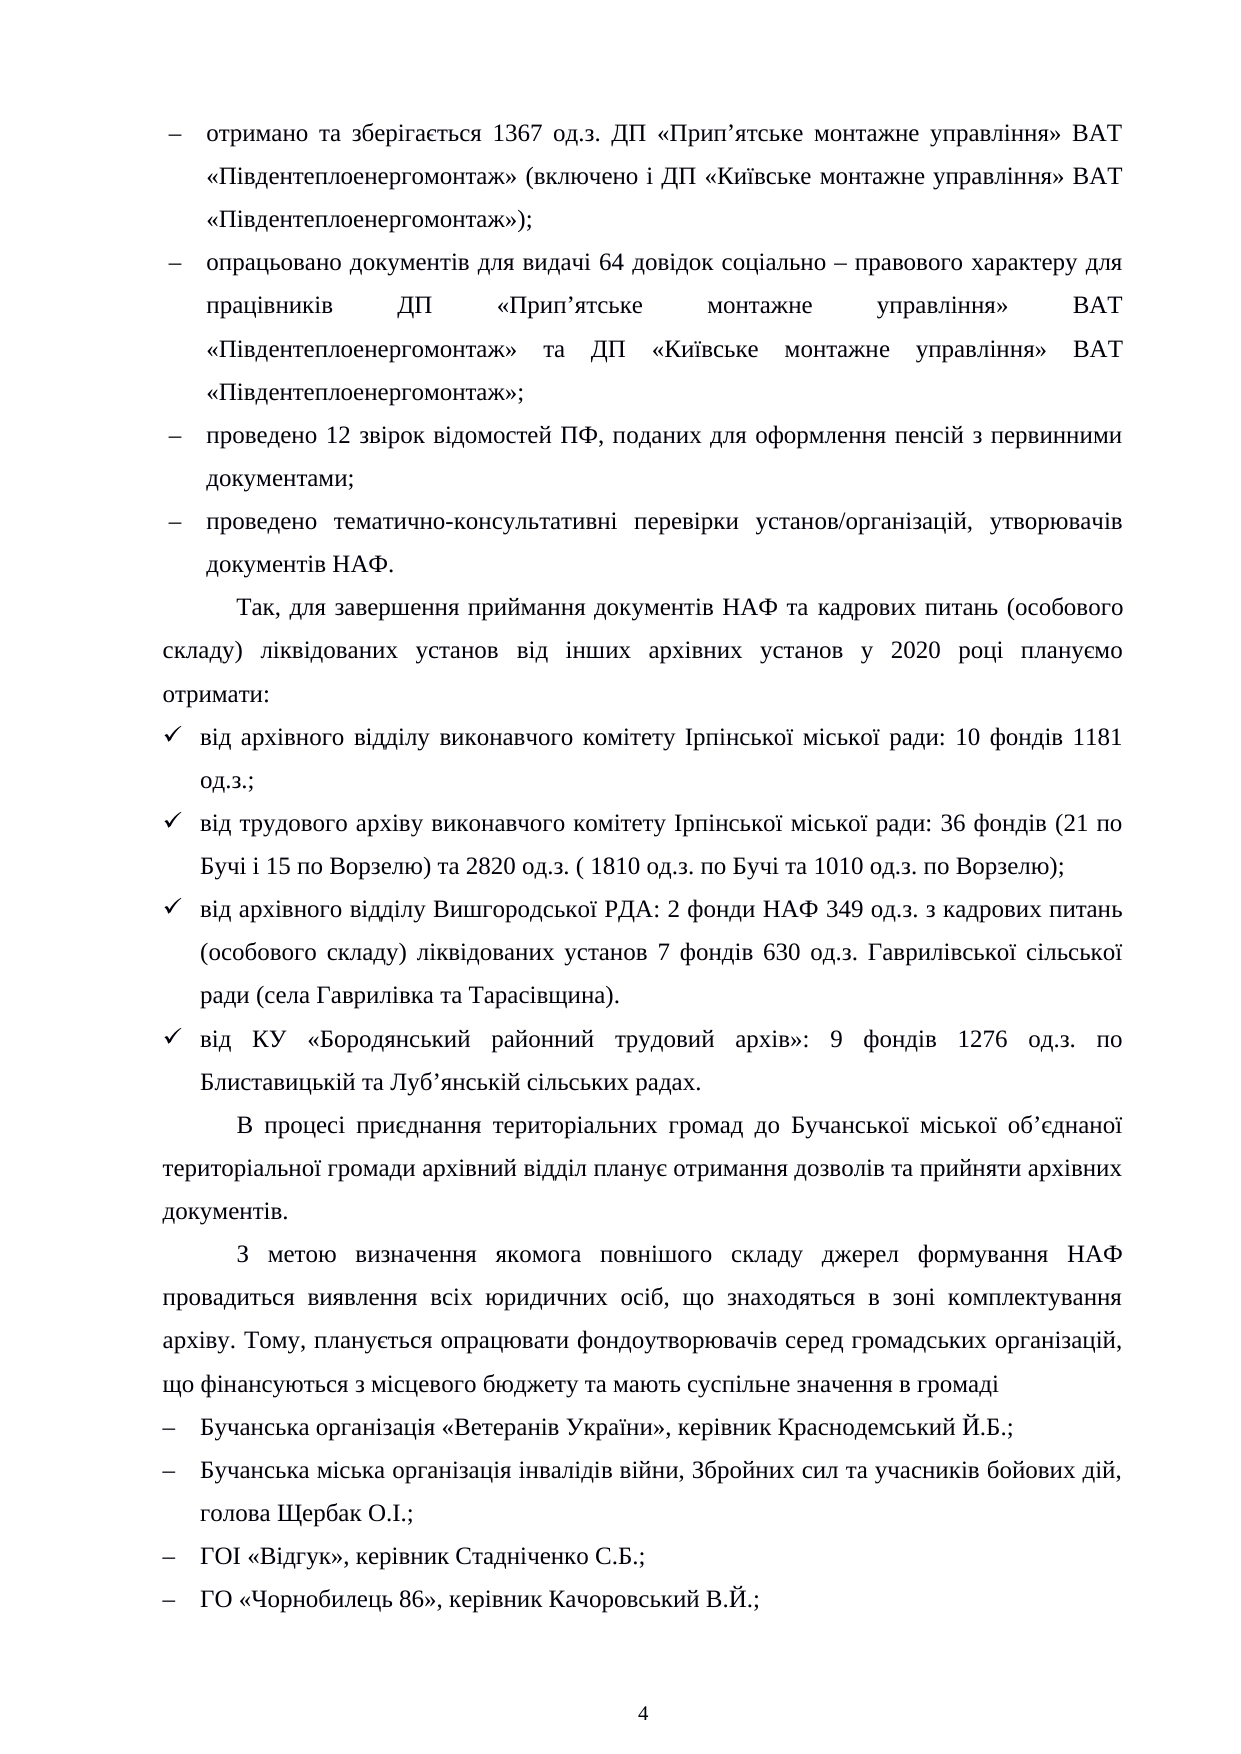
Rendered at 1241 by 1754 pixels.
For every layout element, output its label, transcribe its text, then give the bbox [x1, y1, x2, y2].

text В процесі приєднання територіальних громад до Бучанської міської об’єднаної територіальної громади архівний відділ планує отримання дозволів та прийняти архівних документів. [162, 1110, 1123, 1225]
list опрацьовано документів для видачі 64 довідок соціально – правового характеру для працівників ДП «Прип’ятське монтажне управління» ВАТ «Південтеплоенергомонтаж» та ДП «Київське монтажне управління» ВАТ «Південтеплоенергомонтаж»; [169, 247, 1123, 406]
text Так, для завершення приймання документів НАФ та кадрових питань (особового складу) ліквідованих установ від інших архівних установ у 2020 році плануємо отримати: [162, 592, 1123, 707]
list ГО «Чорнобилець 86», керівник Качоровський В.Й.; [162, 1584, 1123, 1613]
list проведено 12 звірок відомостей ПФ, поданих для оформлення пенсій з первинними документами; [169, 420, 1123, 492]
list від КУ «Бородянський районний трудовий архів»: 9 фондів 1276 од.з. по Блиставицькій та Луб’янській сільських радах. [162, 1024, 1123, 1096]
list від трудового архіву виконавчого комітету Ірпінської міської ради: 36 фондів (21 по Бучі і 15 по Ворзелю) та 2820 од.з. ( 1810 од.з. по Бучі та 1010 од.з. по Ворзелю); [162, 808, 1123, 880]
text З метою визначення якомога повнішого складу джерел формування НАФ провадиться виявлення всіх юридичних осіб, що знаходяться в зоні комплектування архіву. Тому, планується опрацювати фондоутворювачів серед громадських організацій, що фінансуються з місцевого бюджету та мають суспільне значення в громаді [162, 1239, 1123, 1397]
list Бучанська організація «Ветеранів України», керівник Краснодемський Й.Б.; [162, 1412, 1123, 1441]
list проведено тематично-консультативні перевірки установ/організацій, утворювачів документів НАФ. [169, 506, 1123, 578]
list отримано та зберігається 1367 од.з. ДП «Прип’ятське монтажне управління» ВАТ «Південтеплоенергомонтаж» (включено і ДП «Київське монтажне управління» ВАТ «Південтеплоенергомонтаж»); [169, 118, 1123, 233]
list Бучанська міська організація інвалідів війни, Збройних сил та учасників бойових дій, голова Щербак О.І.; [162, 1455, 1123, 1527]
list ГОІ «Відгук», керівник Стадніченко С.Б.; [162, 1541, 1123, 1570]
list від архівного відділу Вишгородської РДА: 2 фонди НАФ 349 од.з. з кадрових питань (особового складу) ліквідованих установ 7 фондів 630 од.з. Гаврилівської сільської ради (села Гаврилівка та Тарасівщина). [162, 894, 1123, 1009]
list від архівного відділу виконавчого комітету Ірпінської міської ради: 10 фондів 1181 од.з.; [162, 722, 1123, 794]
